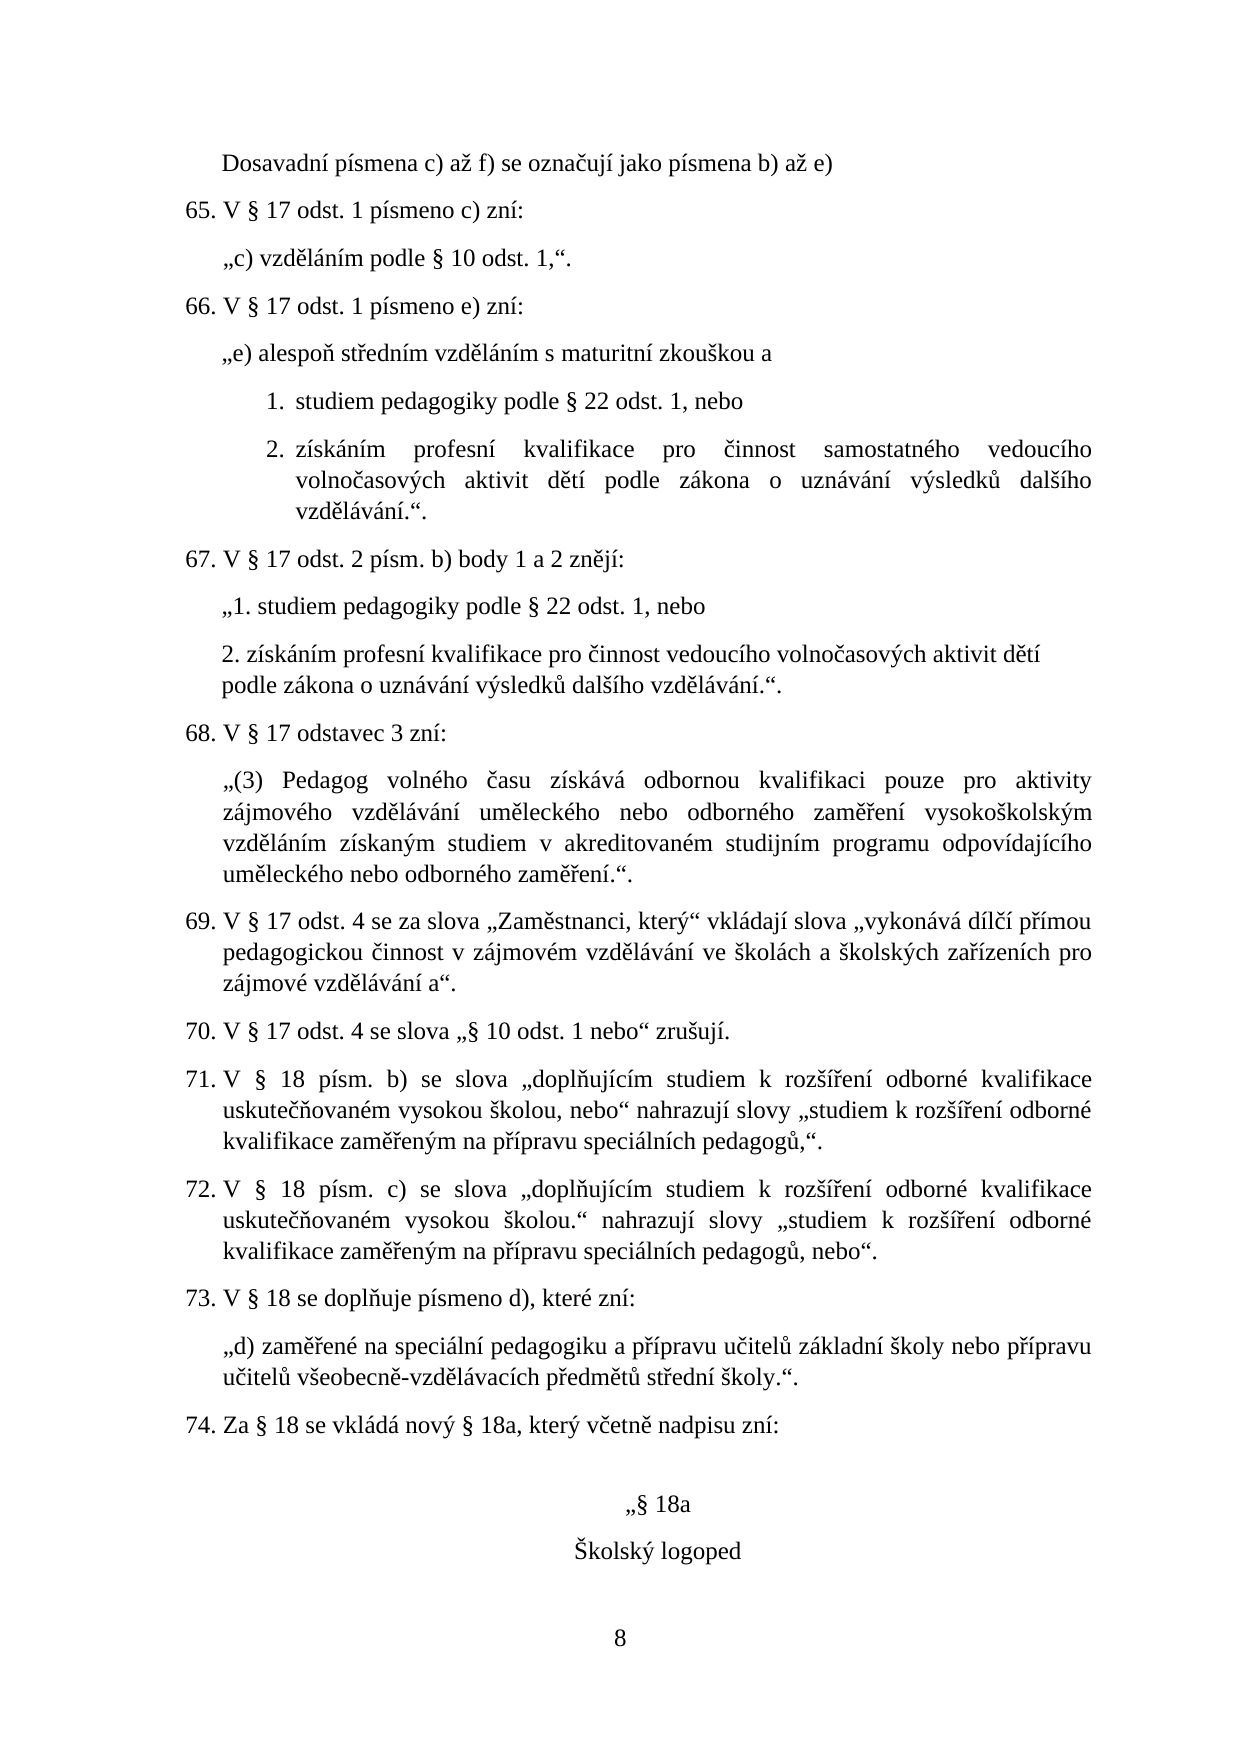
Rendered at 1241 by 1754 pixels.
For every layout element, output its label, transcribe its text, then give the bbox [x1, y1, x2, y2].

list 2. získáním profesní kvalifikace pro činnost samostatného vedoucího volnočasových aktivit dětí podle zákona o uznávání výsledků dalšího vzdělávání.“. [266, 434, 1093, 525]
list „§ 18a [223, 1489, 1093, 1517]
text „1. studiem pedagogiky podle § 22 odst. 1, nebo [221, 591, 1093, 620]
list V § 17 odst. 4 se slova „§ 10 odst. 1 nebo“ zrušují. [185, 1016, 1093, 1045]
list V § 17 odst. 1 písmeno e) zní: [185, 291, 1093, 319]
list „e) alespoň středním vzděláním s maturitní zkouškou a [221, 338, 1093, 367]
text 2. získáním profesní kvalifikace pro činnost vedoucího volnočasových aktivit dětí podle zákona o uznávání výsledků dalšího vzdělávání.“. [221, 639, 1093, 699]
list 1. studiem pedagogiky podle § 22 odst. 1, nebo [266, 386, 1093, 415]
list V § 18 písm. b) se slova „doplňujícím studiem k rozšíření odborné kvalifikace uskutečňovaném vysokou školou, nebo“ nahrazují slovy „studiem k rozšíření odborné kvalifikace zaměřeným na přípravu speciálních pedagogů,“. [185, 1064, 1093, 1155]
list Školský logoped [223, 1536, 1093, 1565]
list „d) zaměřené na speciální pedagogiku a přípravu učitelů základní školy nebo přípravu učitelů všeobecně-vzdělávacích předmětů střední školy.“. [223, 1331, 1093, 1391]
list „c) vzděláním podle § 10 odst. 1,“. [223, 243, 1093, 272]
list „(3) Pedagog volného času získává odbornou kvalifikaci pouze pro aktivity zájmového vzdělávání uměleckého nebo odborného zaměření vysokoškolským vzděláním získaným studiem v akreditovaném studijním programu odpovídajícího uměleckého nebo odborného zaměření.“. [223, 766, 1093, 887]
list V § 18 písm. c) se slova „doplňujícím studiem k rozšíření odborné kvalifikace uskutečňovaném vysokou školou.“ nahrazují slovy „studiem k rozšíření odborné kvalifikace zaměřeným na přípravu speciálních pedagogů, nebo“. [185, 1174, 1093, 1264]
list V § 17 odst. 1 písmeno c) zní: [185, 195, 1093, 224]
list V § 18 se doplňuje písmeno d), které zní: [185, 1283, 1093, 1312]
list V § 17 odst. 2 písm. b) body 1 a 2 znějí: [185, 544, 1093, 572]
list V § 17 odstavec 3 zní: [185, 718, 1093, 747]
list V § 17 odst. 4 se za slova „Zaměstnanci, který“ vkládají slova „vykonává dílčí přímou pedagogickou činnost v zájmovém vzdělávání ve školách a školských zařízeních pro zájmové vzdělávání a“. [185, 906, 1093, 997]
text Dosavadní písmena c) až f) se označují jako písmena b) až e) [148, 148, 1093, 176]
list Za § 18 se vkládá nový § 18a, který včetně nadpisu zní: [185, 1410, 1093, 1439]
